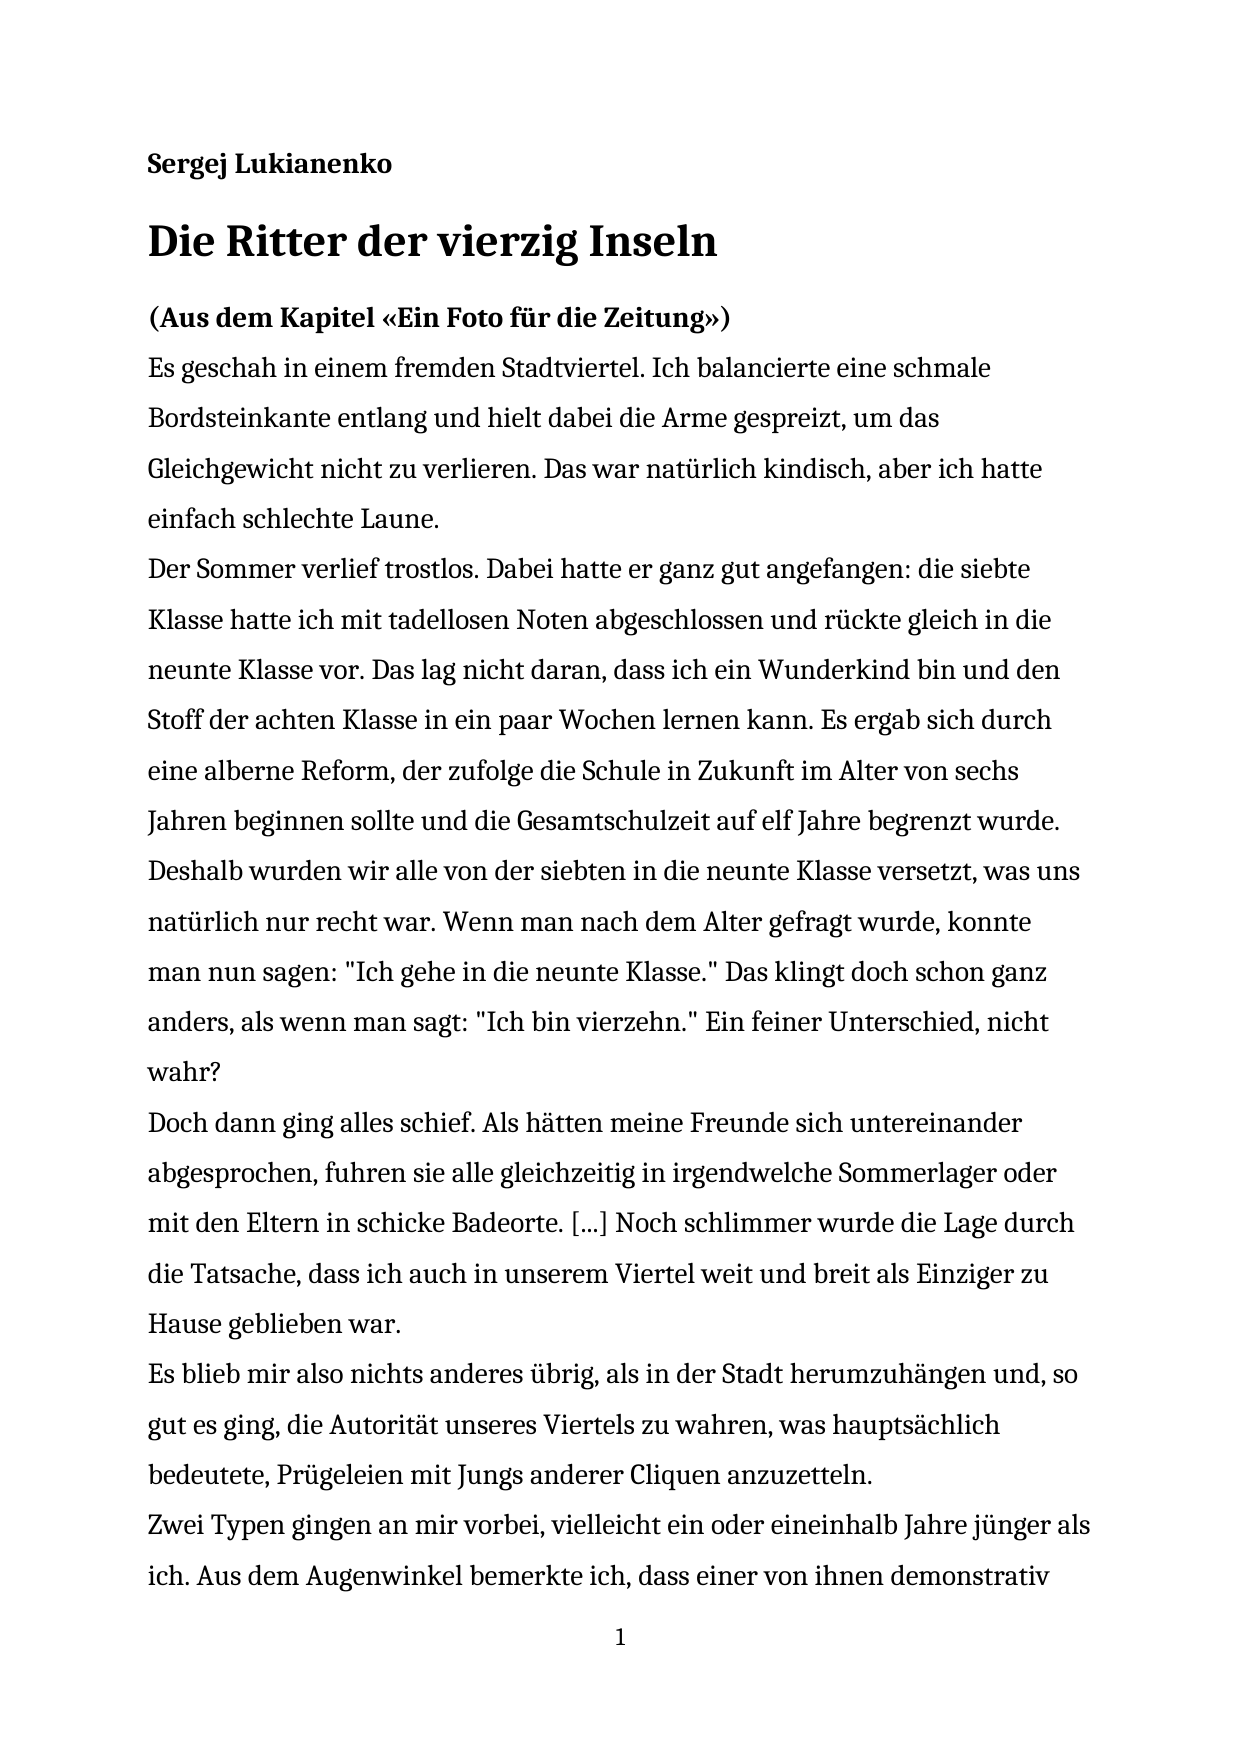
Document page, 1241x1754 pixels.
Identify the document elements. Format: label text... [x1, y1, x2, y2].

text Es blieb mir also nichts anderes übrig, als in der Stadt herumzuhängen und, so gut es ging, die Autorität unseres Viertels zu wahren, was hauptsächlich bedeutete, Prügeleien mit Jungs anderer Cliquen anzuzetteln. [148, 1357, 1093, 1492]
text (Aus dem Kapitel «Ein Foto für die Zeitung») [148, 301, 1093, 334]
text Die Ritter der vierzig Inseln [148, 215, 1093, 267]
text Doch dann ging alles schief. Als hätten meine Freunde sich untereinander abgesprochen, fuhren sie alle gleichzeitig in irgendwelche Sommerlager oder mit den Eltern in schicke Badeorte. [...] Noch schlimmer wurde die Lage durch die Tatsache, dass ich auch in unserem Viertel weit und breit als Einziger zu Hause geblieben war. [148, 1106, 1093, 1341]
text Sergej Lukianenko [148, 148, 1093, 181]
text Es geschah in einem fremden Stadtviertel. Ich balancierte eine schmale Bordsteinkante entlang und hielt dabei die Arme gespreizt, um das Gleichgewicht nicht zu verlieren. Das war natürlich kindisch, aber ich hatte einfach schlechte Laune. [148, 351, 1093, 536]
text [148, 1508, 1093, 1592]
text Der Sommer verlief trostlos. Dabei hatte er ganz gut angefangen: die siebte Klasse hatte ich mit tadellosen Noten abgeschlossen und rückte gleich in die neunte Klasse vor. Das lag nicht daran, dass ich ein Wunderkind bin und den Stoff der achten Klasse in ein paar Wochen lernen kann. Es ergab sich durch eine alberne Reform, der zufolge die Schule in Zukunft im Alter von sechs Jahren beginnen sollte und die Gesamtschulzeit auf elf Jahre begrenzt wurde. Deshalb wurden wir alle von der siebten in die neunte Klasse versetzt, was uns natürlich nur recht war. Wenn man nach dem Alter gefragt wurde, konnte man nun sagen: "Ich gehe in die neunte Klasse." Das klingt doch schon ganz anders, als wenn man sagt: "Ich bin vierzehn." Ein feiner Unterschied, nicht wahr? [148, 552, 1093, 1089]
